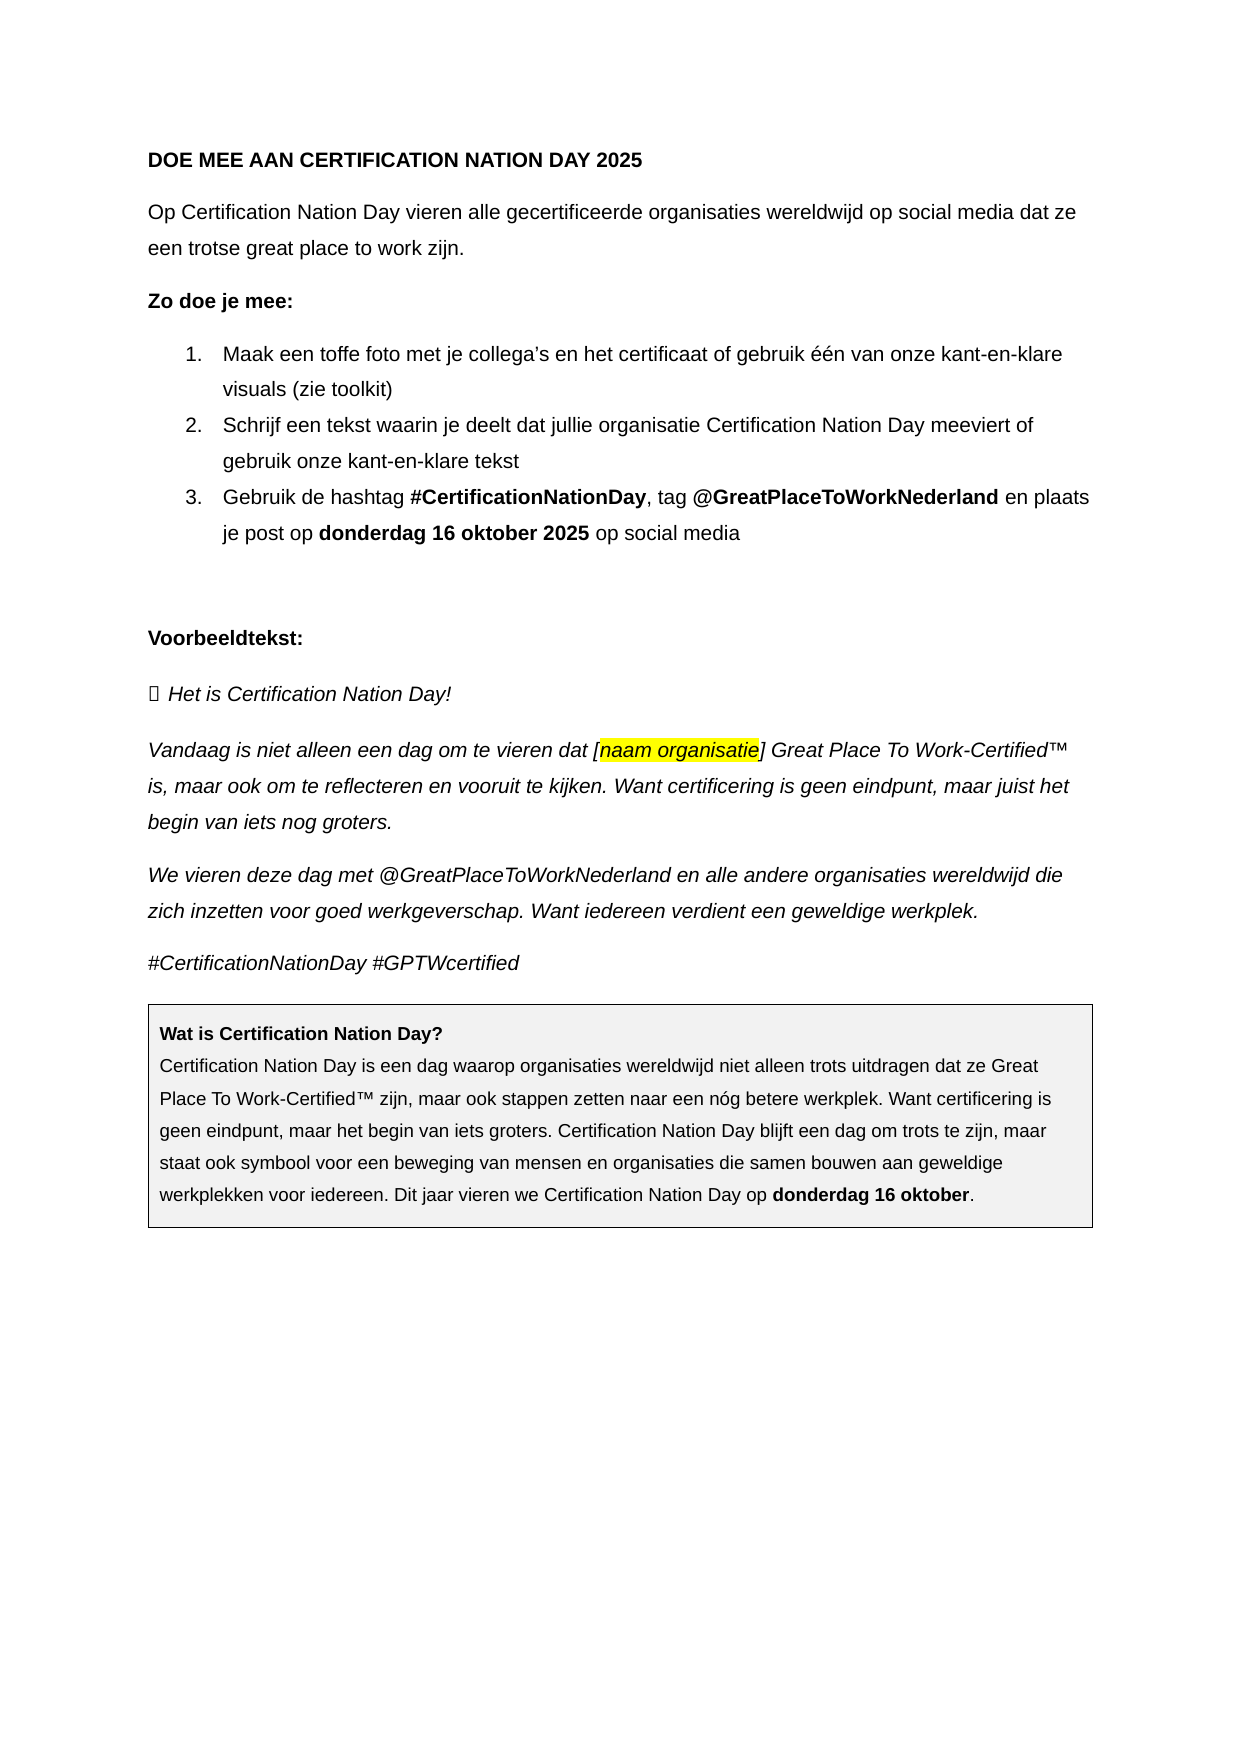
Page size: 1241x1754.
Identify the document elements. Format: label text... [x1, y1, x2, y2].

list Schrijf een tekst waarin je deelt dat jullie organisatie Certification Nation Day meeviert of gebruik onze kant-en-klare tekst [185, 413, 1093, 473]
list Maak een toffe foto met je collega’s en het certificaat of gebruik één van onze kant-en-klare visuals (zie toolkit) [185, 341, 1093, 401]
text Voorbeeldtekst: [148, 626, 1093, 650]
text Vandaag is niet alleen een dag om te vieren dat [naam organisatie] Great Place To Work-Certified™ is, maar ook om te reflecteren en vooruit te kijken. Want certificering is geen eindpunt, maar juist het begin van iets nog groters. [148, 738, 1093, 834]
text #CertificationNationDay #GPTWcertified [148, 951, 1093, 975]
text 🎉 Het is Certification Nation Day! [148, 679, 1093, 707]
text Op Certification Nation Day vieren alle gecertificeerde organisaties wereldwijd op social media dat ze een trotse great place to work zijn. [148, 200, 1093, 260]
table_header Wat is Certification Nation Day? Certification Nation Day is een dag waarop organisaties wereldwijd niet alleen trots uitdragen dat ze Great Place To Work-Certified™ zijn, maar ook stappen zetten naar een nóg betere werkplek. Want certificering is geen eindpunt, maar het begin van iets groters. Certification Nation Day blijft een dag om trots te zijn, maar staat ook symbool voor een beweging van mensen en organisaties die samen bouwen aan geweldige werkplekken voor iedereen. Dit jaar vieren we Certification Nation Day op donderdag 16 oktober. [149, 1005, 1092, 1227]
text We vieren deze dag met @GreatPlaceToWorkNederland en alle andere organisaties wereldwijd die zich inzetten voor goed werkgeverschap. Want iedereen verdient een geweldige werkplek. [148, 863, 1093, 922]
text DOE MEE AAN CERTIFICATION NATION DAY 2025 [148, 148, 1093, 172]
list Gebruik de hashtag #CertificationNationDay, tag @GreatPlaceToWorkNederland en plaats je post op donderdag 16 oktober 2025 op social media [185, 485, 1093, 545]
text Zo doe je mee: [148, 289, 1093, 313]
